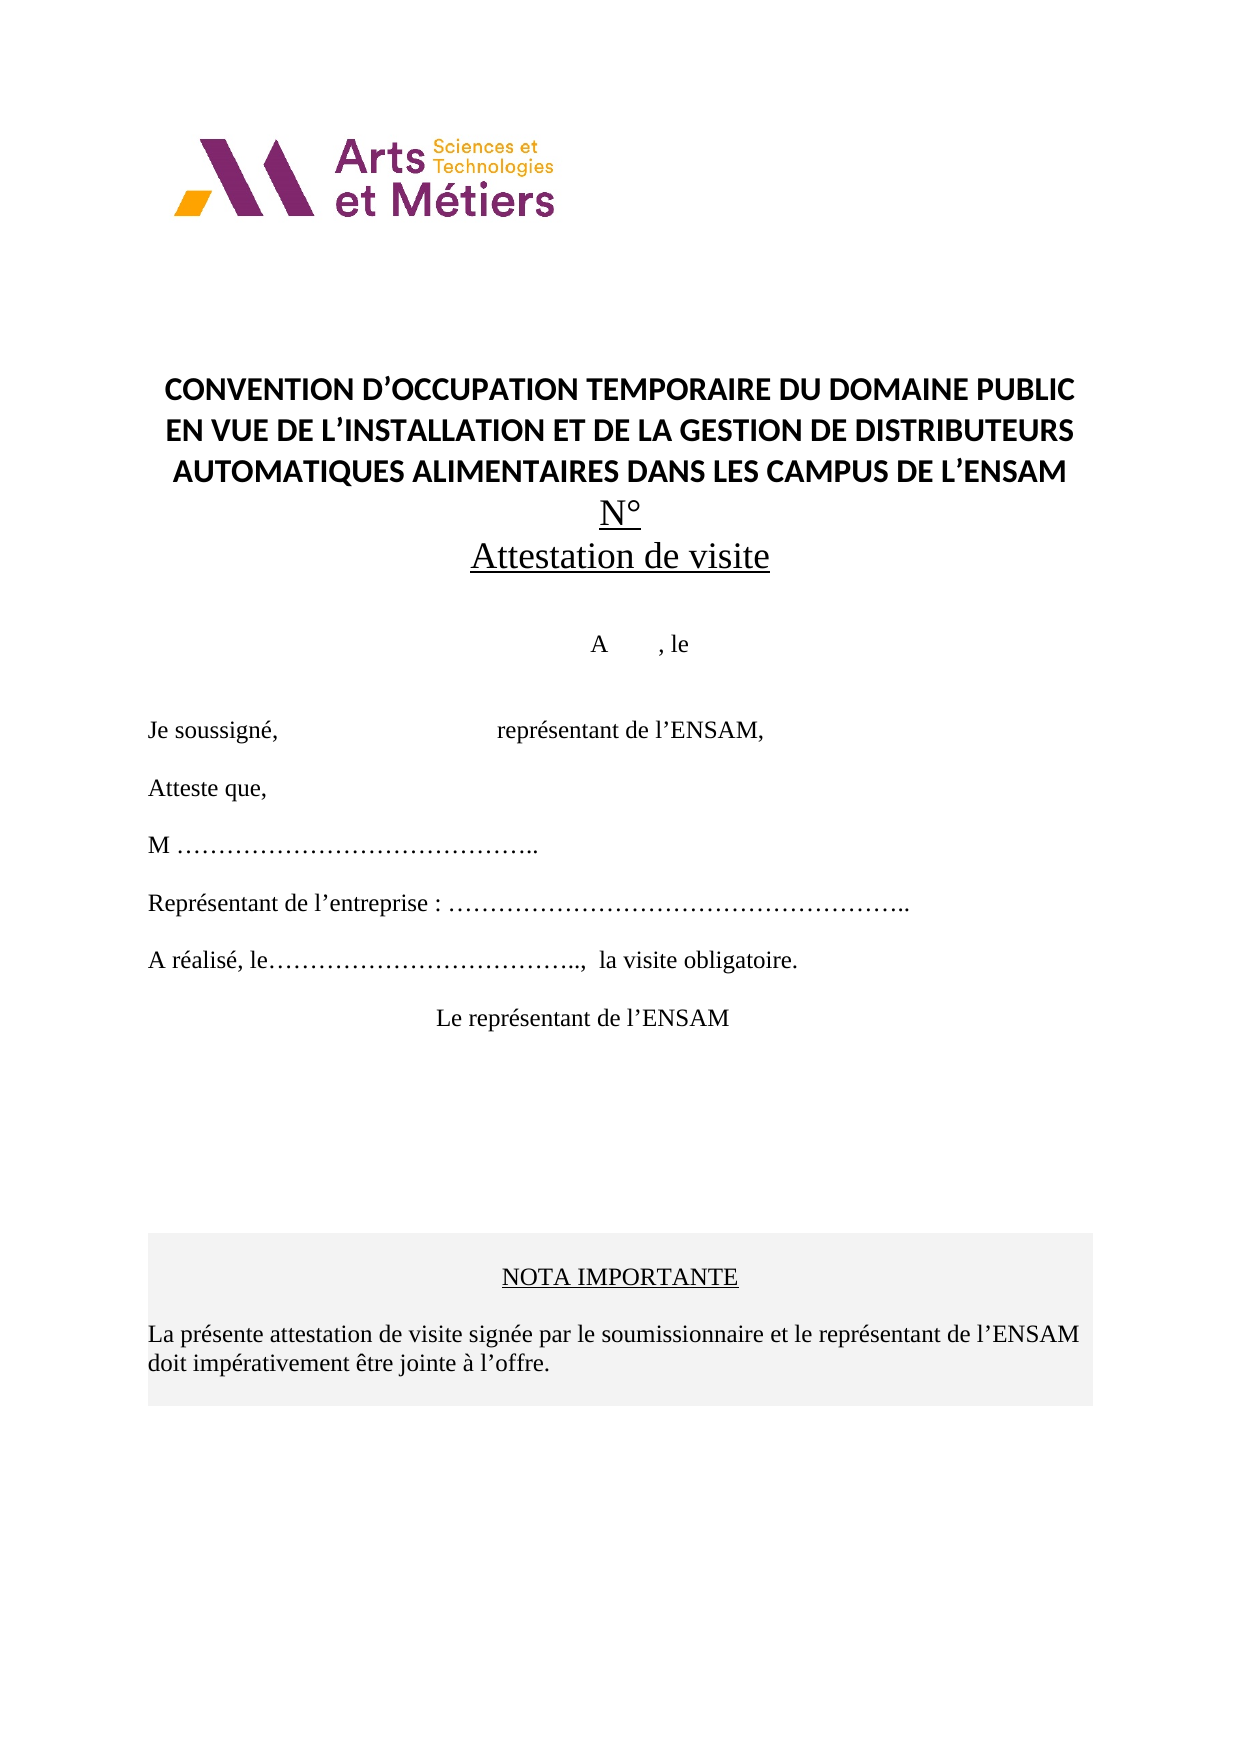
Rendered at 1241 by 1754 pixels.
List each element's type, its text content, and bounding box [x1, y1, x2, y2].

text NOTA IMPORTANTE [148, 1262, 1093, 1291]
text La présente attestation de visite signée par le soumissionnaire et le représentant de l’ENSAM doit impérativement être jointe à l’offre. [148, 1319, 1093, 1377]
picture [147, 112, 578, 242]
text convention d’occupation temporaire du domaine public en vue de l’installation et de la gestion de distributeurs automatiques alimentaires dans les campus de l’ENSAM [148, 368, 1093, 490]
text Attestation de visite [148, 533, 1093, 577]
text M …………………………………….. [148, 831, 1093, 859]
text A réalisé, le……………………………….., la visite obligatoire. [148, 946, 1093, 974]
text Représentant de l’entreprise : ……………………………………………….. [148, 888, 1093, 917]
text Atteste que, [148, 773, 1093, 802]
text Le représentant de l’ENSAM [148, 1003, 1093, 1032]
text N° [148, 490, 1093, 533]
text A , le [516, 629, 1093, 658]
text Je soussigné, représentant de l’ENSAM, [148, 716, 1093, 744]
